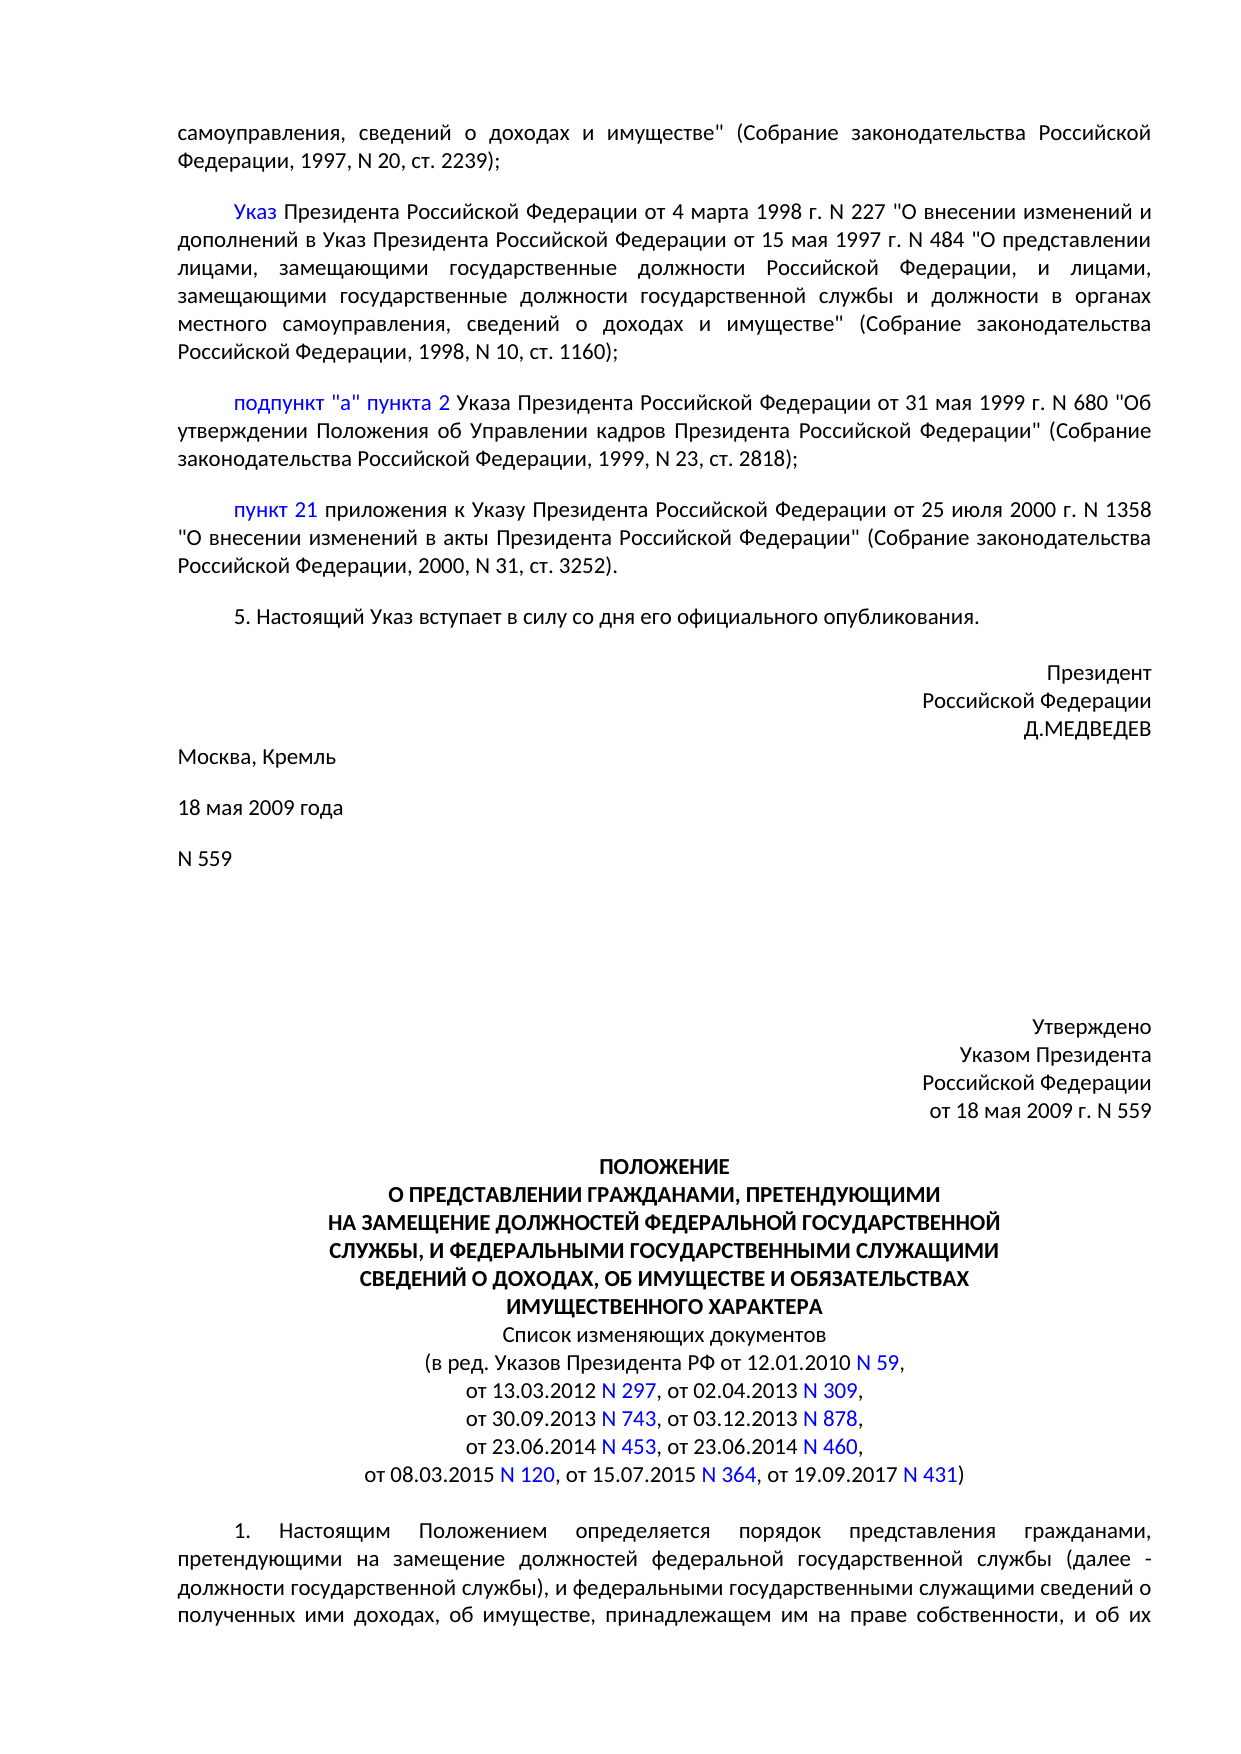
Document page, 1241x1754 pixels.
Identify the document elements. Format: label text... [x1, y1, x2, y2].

text Российской Федерации [177, 686, 1152, 714]
text 18 мая 2009 года [177, 793, 1152, 821]
text от 08.03.2015 N 120, от 15.07.2015 N 364, от 19.09.2017 N 431) [177, 1461, 1152, 1488]
text Президент [177, 658, 1152, 686]
title СВЕДЕНИЙ О ДОХОДАХ, ОБ ИМУЩЕСТВЕ И ОБЯЗАТЕЛЬСТВАХ [177, 1264, 1152, 1292]
text Утверждено [177, 1012, 1152, 1040]
text Указом Президента [177, 1040, 1152, 1068]
title СЛУЖБЫ, И ФЕДЕРАЛЬНЫМИ ГОСУДАРСТВЕННЫМИ СЛУЖАЩИМИ [177, 1236, 1152, 1264]
text (в ред. Указов Президента РФ от 12.01.2010 N 59, [177, 1348, 1152, 1376]
text Список изменяющих документов [177, 1320, 1152, 1348]
text Д.МЕДВЕДЕВ [177, 714, 1152, 742]
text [177, 118, 1152, 174]
title ИМУЩЕСТВЕННОГО ХАРАКТЕРА [177, 1292, 1152, 1320]
title ПОЛОЖЕНИЕ [177, 1152, 1152, 1180]
text Российской Федерации [177, 1068, 1152, 1096]
text N 559 [177, 844, 1152, 872]
text подпункт "а" пункта 2 Указа Президента Российской Федерации от 31 мая 1999 г. N 680 "Об утверждении Положения об Управлении кадров Президента Российской Федерации" (Собрание законодательства Российской Федерации, 1999, N 23, ст. 2818); [177, 388, 1152, 472]
text пункт 21 приложения к Указу Президента Российской Федерации от 25 июля 2000 г. N 1358 "О внесении изменений в акты Президента Российской Федерации" (Собрание законодательства Российской Федерации, 2000, N 31, ст. 3252). [177, 495, 1152, 579]
text от 23.06.2014 N 453, от 23.06.2014 N 460, [177, 1432, 1152, 1461]
text от 18 мая 2009 г. N 559 [177, 1096, 1152, 1124]
text 5. Настоящий Указ вступает в силу со дня его официального опубликования. [177, 602, 1152, 630]
text Москва, Кремль [177, 742, 1152, 770]
title О ПРЕДСТАВЛЕНИИ ГРАЖДАНАМИ, ПРЕТЕНДУЮЩИМИ [177, 1180, 1152, 1208]
title НА ЗАМЕЩЕНИЕ ДОЛЖНОСТЕЙ ФЕДЕРАЛЬНОЙ ГОСУДАРСТВЕННОЙ [177, 1208, 1152, 1236]
text от 30.09.2013 N 743, от 03.12.2013 N 878, [177, 1404, 1152, 1432]
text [177, 1517, 1152, 1629]
text Указ Президента Российской Федерации от 4 марта 1998 г. N 227 "О внесении изменений и дополнений в Указ Президента Российской Федерации от 15 мая 1997 г. N 484 "О представлении лицами, замещающими государственные должности Российской Федерации, и лицами, замещающими государственные должности государственной службы и должности в органах местного самоуправления, сведений о доходах и имуществе" (Собрание законодательства Российской Федерации, 1998, N 10, ст. 1160); [177, 197, 1152, 365]
text от 13.03.2012 N 297, от 02.04.2013 N 309, [177, 1376, 1152, 1404]
